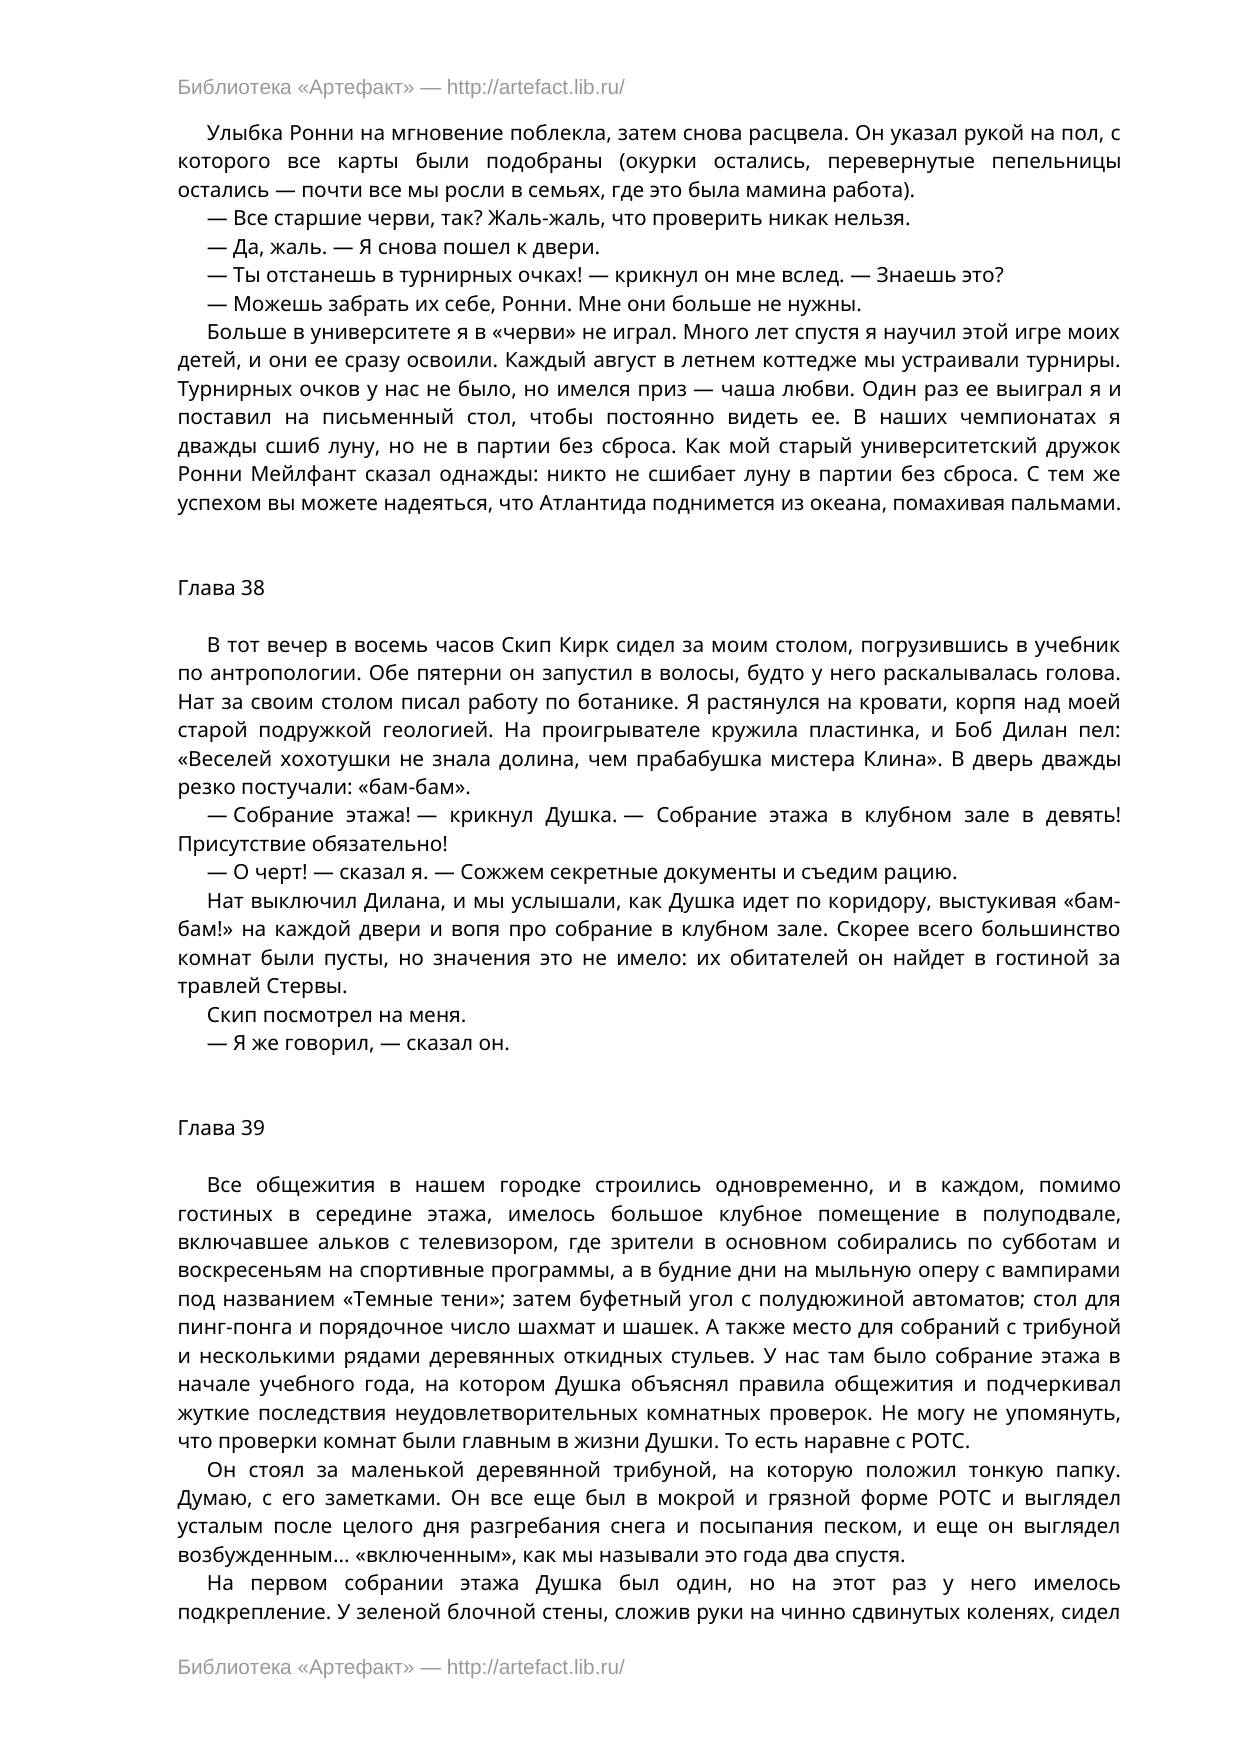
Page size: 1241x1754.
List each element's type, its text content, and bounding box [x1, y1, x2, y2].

text — Да, жаль. — Я снова пошел к двери. [177, 232, 1122, 260]
text Скип посмотрел на меня. [177, 1000, 1122, 1028]
text Глава 38 [177, 573, 1122, 602]
text Все общежития в нашем городке строились одновременно, и в каждом, помимо гостиных в середине этажа, имелось большое клубное помещение в полуподвале, включавшее альков с телевизором, где зрители в основном собирались по субботам и воскресеньям на спортивные программы, а в будние дни на мыльную оперу с вампирами под названием «Темные тени»; затем буфетный угол с полудюжиной автоматов; стол для пинг-понга и порядочное число шахмат и шашек. А также место для собраний с трибуной и несколькими рядами деревянных откидных стульев. У нас там было собрание этажа в начале учебного года, на котором Душка объяснял правила общежития и подчеркивал жуткие последствия неудовлетворительных комнатных проверок. Не могу не упомянуть, что проверки комнат были главным в жизни Душки. То есть наравне с РОТС. [177, 1170, 1122, 1455]
text Он стоял за маленькой деревянной трибуной, на которую положил тонкую папку. Думаю, с его заметками. Он все еще был в мокрой и грязной форме РОТС и выглядел усталым после целого дня разгребания снега и посыпания песком, и еще он выглядел возбужденным... «включенным», как мы называли это года два спустя. [177, 1455, 1122, 1568]
text В тот вечер в восемь часов Скип Кирк сидел за моим столом, погрузившись в учебник по антропологии. Обе пятерни он запустил в волосы, будто у него раскалывалась голова. Нат за своим столом писал работу по ботанике. Я растянулся на кровати, корпя над моей старой подружкой геологией. На проигрывателе кружила пластинка, и Боб Дилан пел: «Веселей хохотушки не знала долина, чем прабабушка мистера Клина». В дверь дважды резко постучали: «бам-бам». [177, 630, 1122, 801]
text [177, 1568, 1122, 1625]
text Улыбка Ронни на мгновение поблекла, затем снова расцвела. Он указал рукой на пол, с которого все карты были подобраны (окурки остались, перевернутые пепельницы остались — почти все мы росли в семьях, где это была мамина работа). [177, 118, 1122, 203]
text — Ты отстанешь в турнирных очках! — крикнул он мне вслед. — Знаешь это? [177, 260, 1122, 289]
text — Собрание этажа! — крикнул Душка. — Собрание этажа в клубном зале в девять! Присутствие обязательно! [177, 801, 1122, 857]
text Нат выключил Дилана, и мы услышали, как Душка идет по коридору, выстукивая «бам-бам!» на каждой двери и вопя про собрание в клубном зале. Скорее всего большинство комнат были пусты, но значения это не имело: их обитателей он найдет в гостиной за травлей Стервы. [177, 886, 1122, 1000]
text — Я же говорил, — сказал он. [177, 1028, 1122, 1057]
text Больше в университете я в «черви» не играл. Много лет спустя я научил этой игре моих детей, и они ее сразу освоили. Каждый август в летнем коттедже мы устраивали турниры. Турнирных очков у нас не было, но имелся приз — чаша любви. Один раз ее выиграл я и поставил на письменный стол, чтобы постоянно видеть ее. В наших чемпионатах я дважды сшиб луну, но не в партии без сброса. Как мой старый университетский дружок Ронни Мейлфант сказал однажды: никто не сшибает луну в партии без сброса. С тем же успехом вы можете надеяться, что Атлантида поднимется из океана, помахивая пальмами. [177, 317, 1122, 516]
text Глава 39 [177, 1113, 1122, 1142]
text — Все старшие черви, так? Жаль-жаль, что проверить никак нельзя. [177, 203, 1122, 232]
text — Можешь забрать их себе, Ронни. Мне они больше не нужны. [177, 289, 1122, 317]
text — О черт! — сказал я. — Сожжем секретные документы и съедим рацию. [177, 857, 1122, 886]
